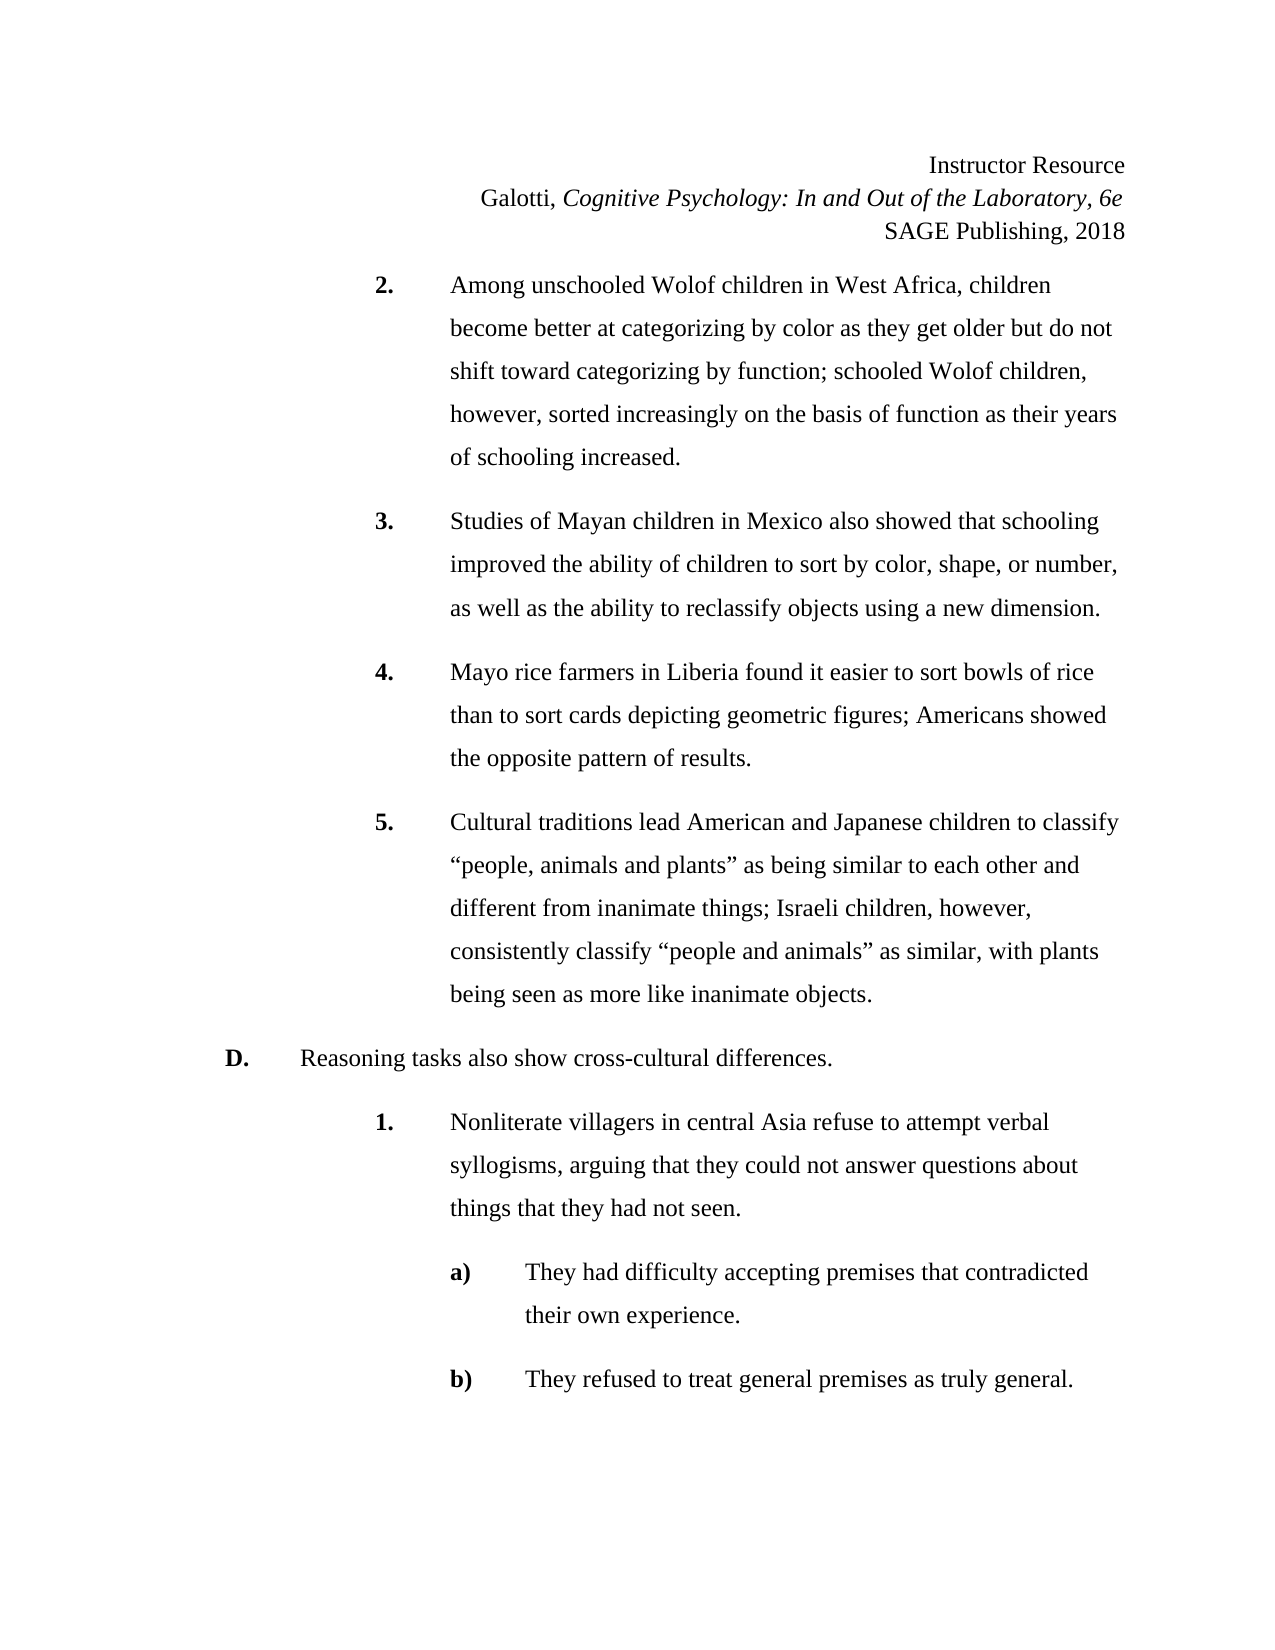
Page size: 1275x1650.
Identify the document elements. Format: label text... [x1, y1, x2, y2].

list 3. Studies of Mayan children in Mexico also showed that schooling improved the ability of children to sort by color, shape, or number, as well as the ability to reclassify objects using a new dimension. [375, 506, 1125, 621]
list 5. Cultural traditions lead American and Japanese children to classify “people, animals and plants” as being similar to each other and different from inanimate things; Israeli children, however, consistently classify “people and animals” as similar, with plants being seen as more like inanimate objects. [375, 807, 1125, 1008]
list 1. Nonliterate villagers in central Asia refuse to attempt verbal syllogisms, arguing that they could not answer questions about things that they had not seen. [375, 1107, 1125, 1222]
list 4. Mayo rice farmers in Liberia found it easier to sort bowls of rice than to sort cards depicting geometric figures; Americans showed the opposite pattern of results. [375, 657, 1125, 772]
list 2. Among unschooled Wolof children in West Africa, children become better at categorizing by color as they get older but do not shift toward categorizing by function; schooled Wolof children, however, sorted increasingly on the basis of function as their years of schooling increased. [375, 270, 1125, 471]
list D. Reasoning tasks also show cross-cultural differences. [225, 1043, 1125, 1072]
list a) They had difficulty accepting premises that contradicted their own experience. [450, 1257, 1125, 1329]
list b) They refused to treat general premises as truly general. [450, 1364, 1125, 1393]
